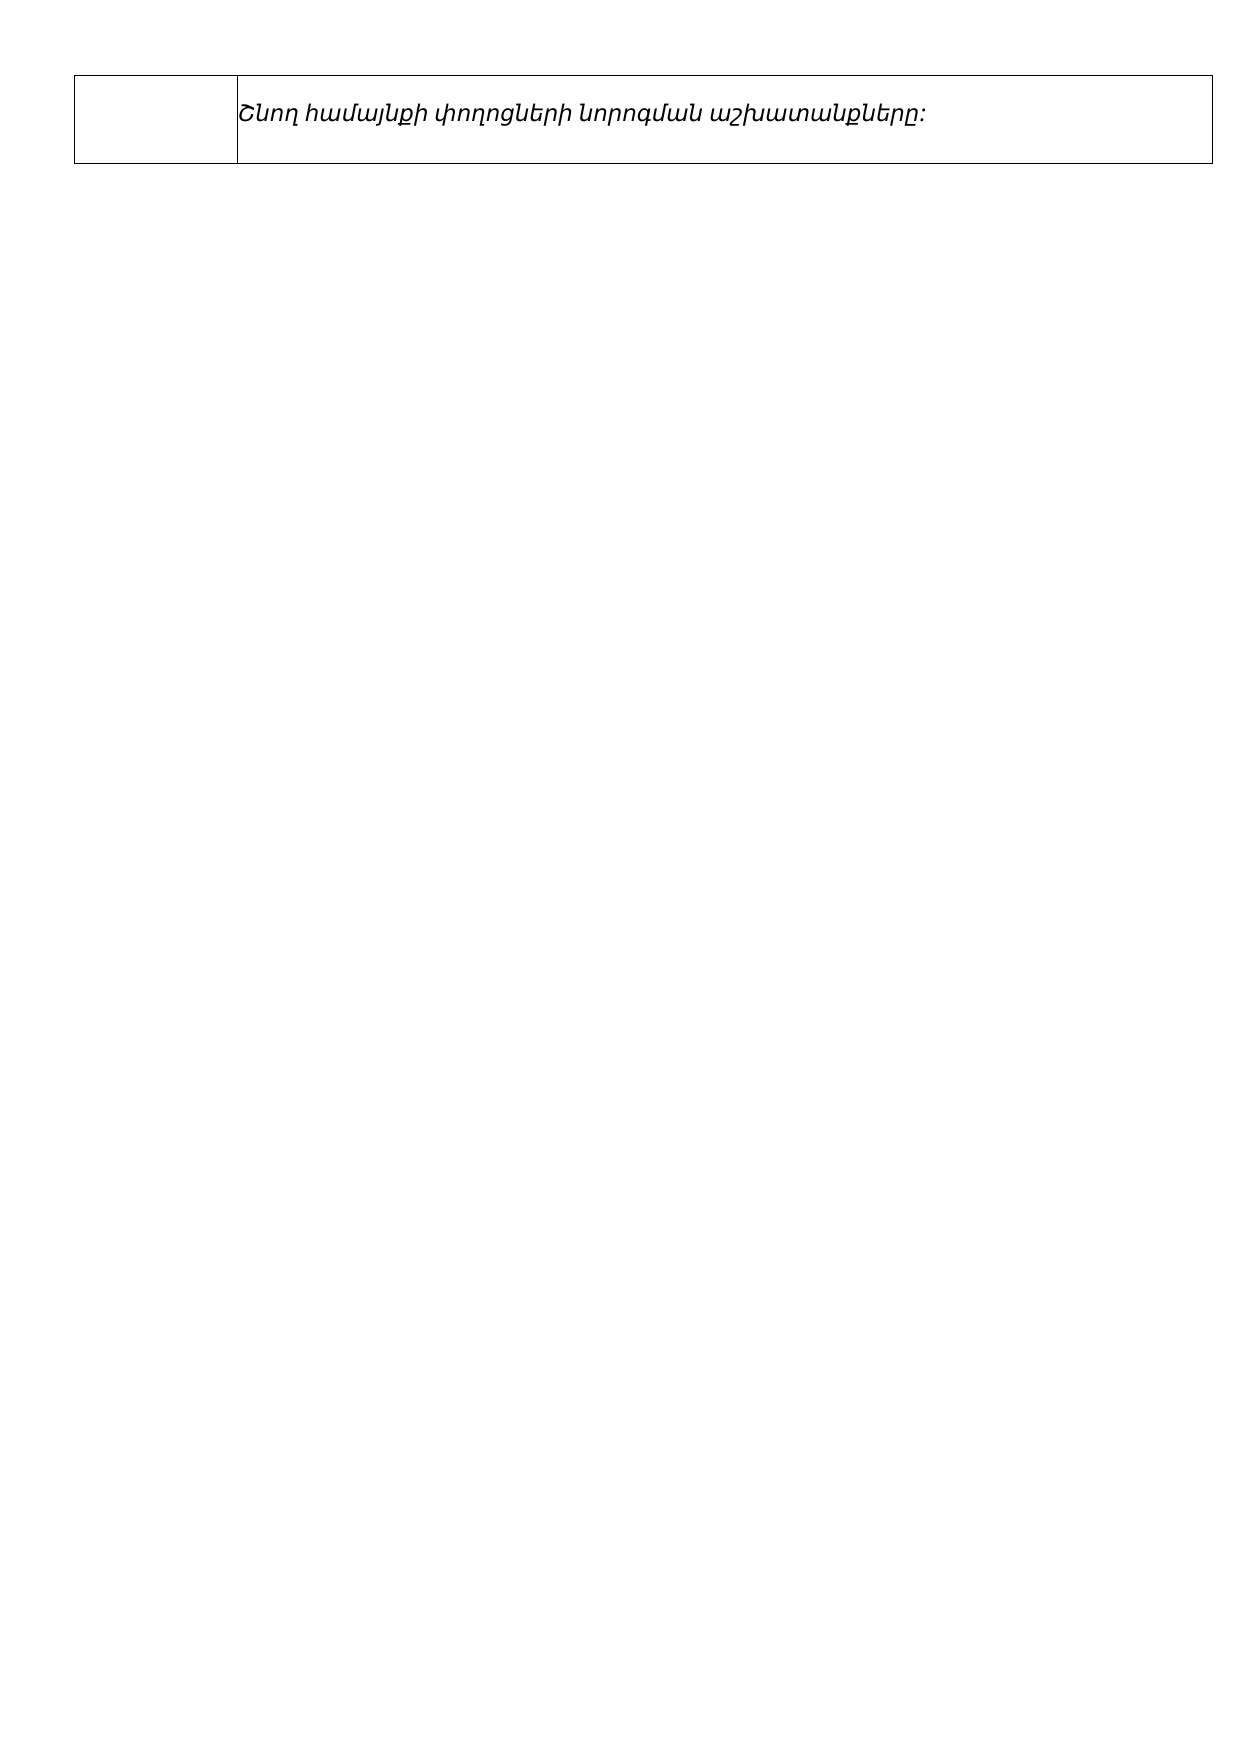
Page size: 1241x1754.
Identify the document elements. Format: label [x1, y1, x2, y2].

table_cell [238, 76, 1212, 163]
